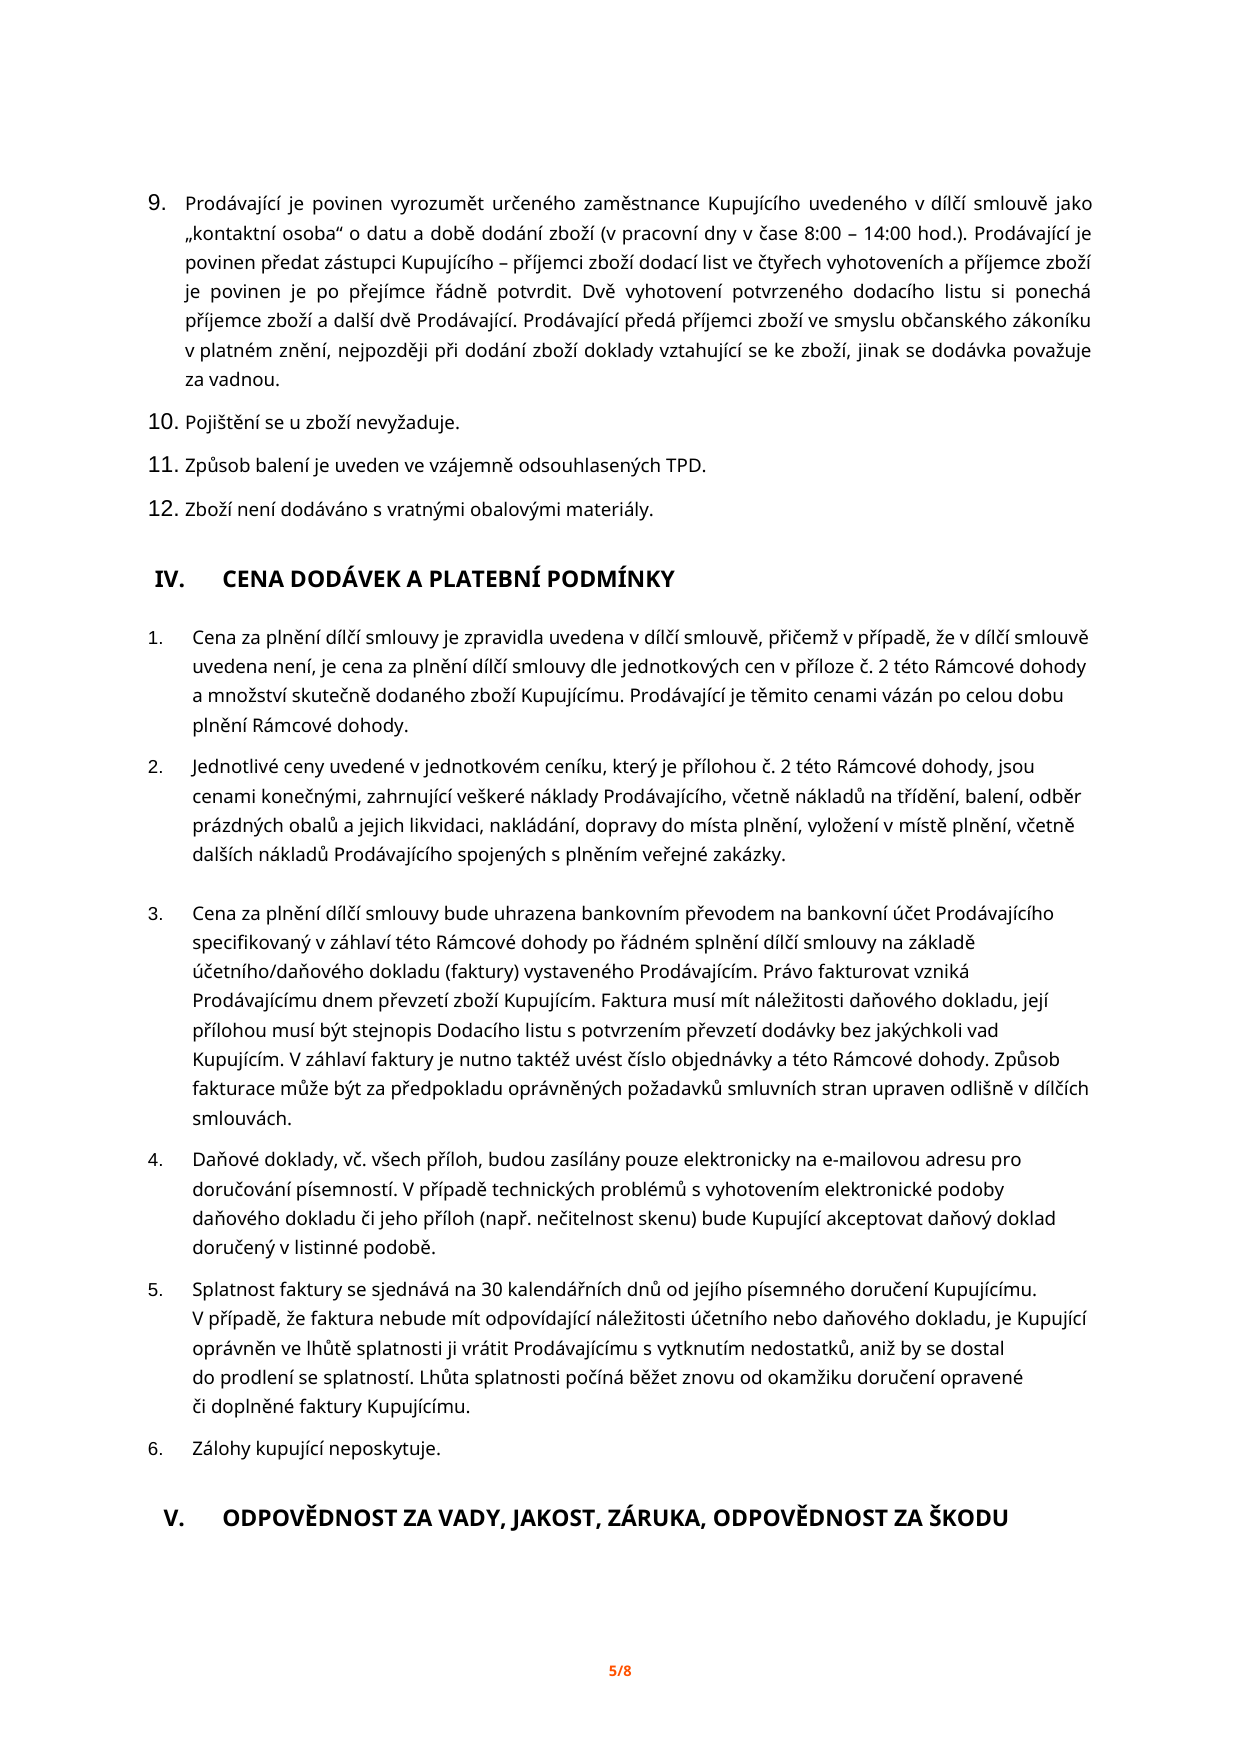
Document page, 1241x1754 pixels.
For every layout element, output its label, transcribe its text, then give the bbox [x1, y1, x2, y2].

subtitle Cena za plnění dílčí smlouvy je zpravidla uvedena v dílčí smlouvě, přičemž v případě, že v dílčí smlouvě uvedena není, je cena za plnění dílčí smlouvy dle jednotkových cen v příloze č. 2 této Rámcové dohody a množství skutečně dodaného zboží Kupujícímu. Prodávající je těmito cenami vázán po celou dobu plnění Rámcové dohody. [148, 624, 1093, 737]
list CENA DODÁVEK A PLATEBNÍ PODMÍNKY [185, 563, 1093, 594]
list ODPOVĚDNOST ZA VADY, JAKOST, ZÁRUKA, ODPOVĚDNOST ZA ŠKODU [185, 1502, 1093, 1533]
subtitle Zboží není dodáváno s vratnými obalovými materiály. [148, 495, 1093, 522]
subtitle Pojištění se u zboží nevyžaduje. [148, 408, 1093, 435]
subtitle Daňové doklady, vč. všech příloh, budou zasílány pouze elektronicky na e-mailovou adresu pro doručování písemností. V případě technických problémů s vyhotovením elektronické podoby daňového dokladu či jeho příloh (např. nečitelnost skenu) bude Kupující akceptovat daňový doklad doručený v listinné podobě. [148, 1147, 1093, 1260]
subtitle Splatnost faktury se sjednává na 30 kalendářních dnů od jejího písemného doručení Kupujícímu. V případě, že faktura nebude mít odpovídající náležitosti účetního nebo daňového dokladu, je Kupující oprávněn ve lhůtě splatnosti ji vrátit Prodávajícímu s vytknutím nedostatků, aniž by se dostal do prodlení se splatností. Lhůta splatnosti počíná běžet znovu od okamžiku doručení opravené či doplněné faktury Kupujícímu. [148, 1276, 1093, 1419]
list Jednotlivé ceny uvedené v jednotkovém ceníku, který je přílohou č. 2 této Rámcové dohody, jsou cenami konečnými, zahrnující veškeré náklady Prodávajícího, včetně nákladů na třídění, balení, odběr prázdných obalů a jejich likvidaci, nakládání, dopravy do místa plnění, vyložení v místě plnění, včetně dalších nákladů Prodávajícího spojených s plněním veřejné zakázky. [148, 754, 1093, 867]
subtitle Prodávající je povinen vyrozumět určeného zaměstnance Kupujícího uvedeného v dílčí smlouvě jako „kontaktní osoba“ o datu a době dodání zboží (v pracovní dny v čase 8:00 – 14:00 hod.). Prodávající je povinen předat zástupci Kupujícího – příjemci zboží dodací list ve čtyřech vyhotoveních a příjemce zboží je povinen je po přejímce řádně potvrdit. Dvě vyhotovení potvrzeného dodacího listu si ponechá příjemce zboží a další dvě Prodávající. Prodávající předá příjemci zboží ve smyslu občanského zákoníku v platném znění, nejpozději při dodání zboží doklady vztahující se ke zboží, jinak se dodávka považuje za vadnou. [148, 189, 1093, 392]
list Cena za plnění dílčí smlouvy bude uhrazena bankovním převodem na bankovní účet Prodávajícího specifikovaný v záhlaví této Rámcové dohody po řádném splnění dílčí smlouvy na základě účetního/daňového dokladu (faktury) vystaveného Prodávajícím. Právo fakturovat vzniká Prodávajícímu dnem převzetí zboží Kupujícím. Faktura musí mít náležitosti daňového dokladu, její přílohou musí být stejnopis Dodacího listu s potvrzením převzetí dodávky bez jakýchkoli vad Kupujícím. V záhlaví faktury je nutno taktéž uvést číslo objednávky a této Rámcové dohody. Způsob fakturace může být za předpokladu oprávněných požadavků smluvních stran upraven odlišně v dílčích smlouvách. [148, 900, 1093, 1130]
subtitle Zálohy kupující neposkytuje. [148, 1435, 1093, 1461]
subtitle Způsob balení je uveden ve vzájemně odsouhlasených TPD. [148, 451, 1093, 478]
